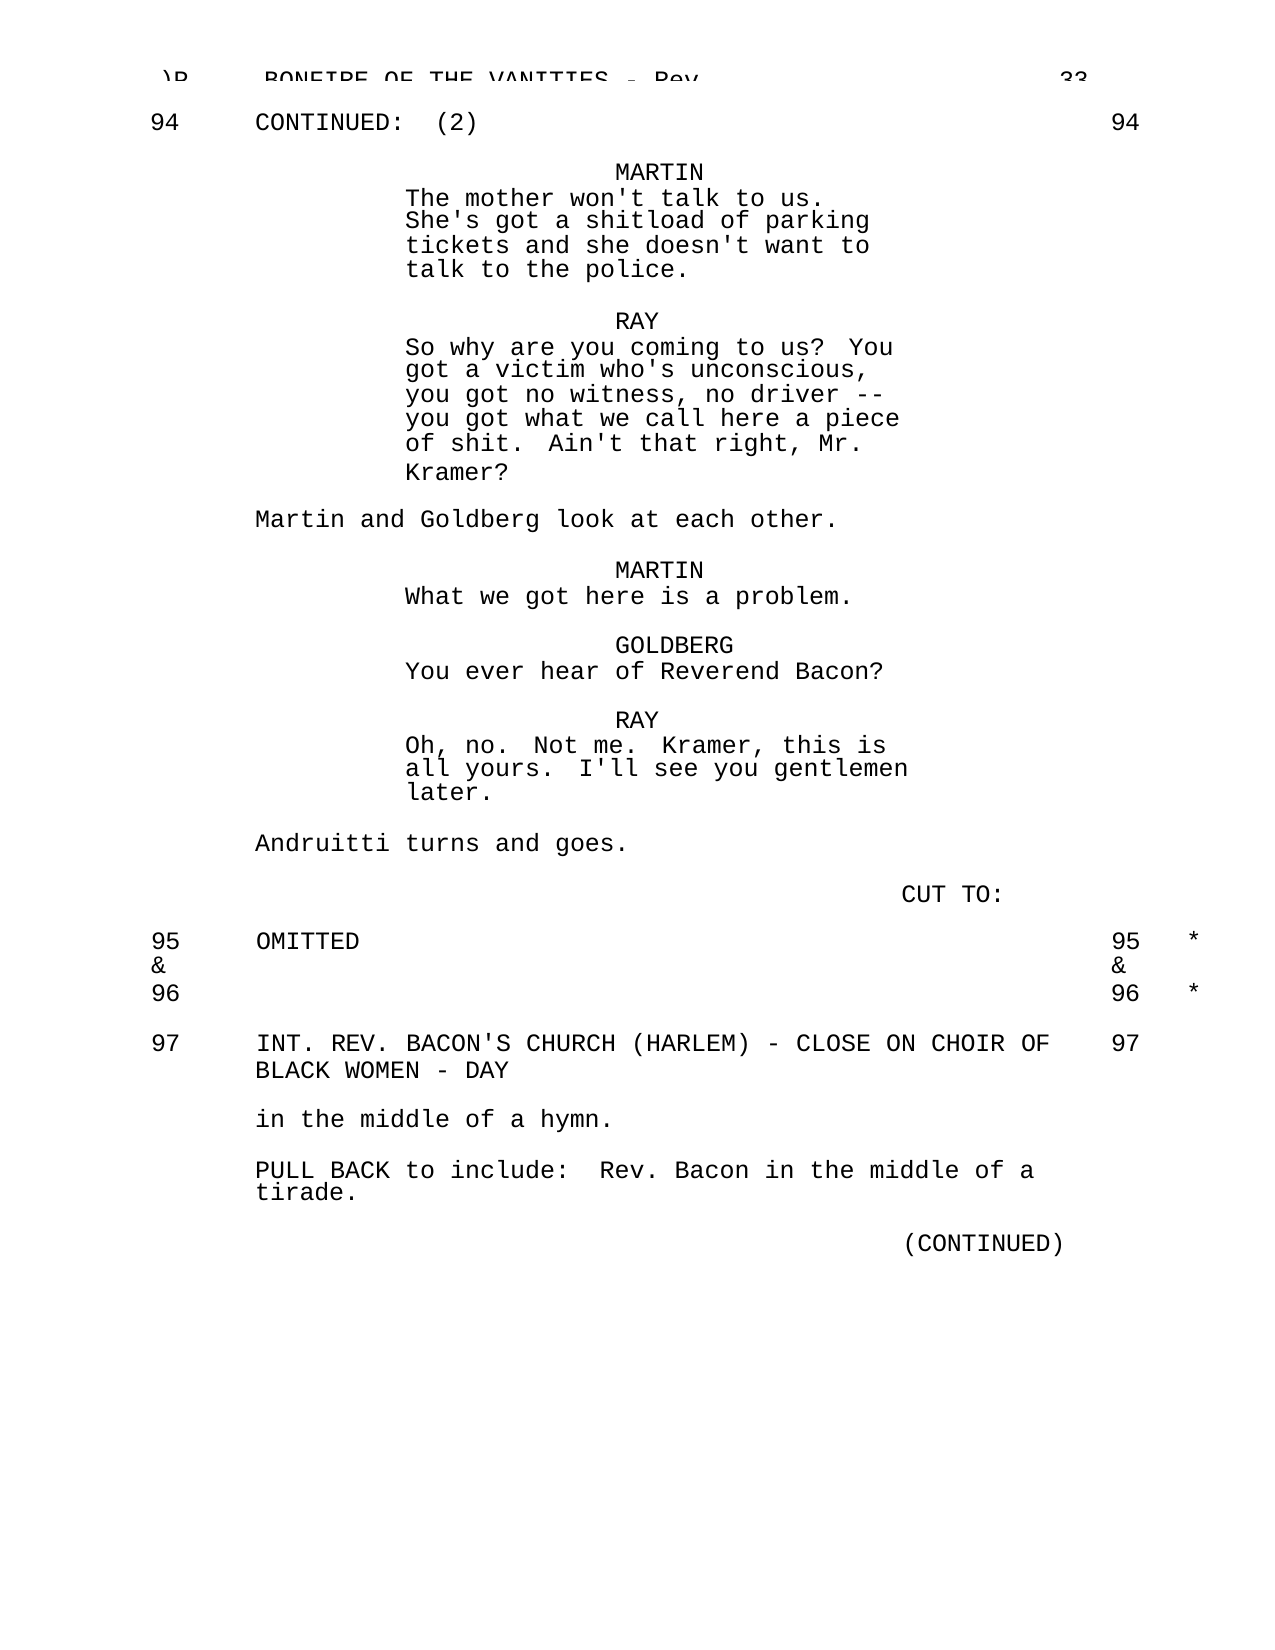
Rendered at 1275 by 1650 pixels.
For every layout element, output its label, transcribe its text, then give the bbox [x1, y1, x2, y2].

text Kramer? [405, 459, 1217, 485]
text MARTIN [615, 159, 1217, 186]
subtitle 94 CONTINUED: (2) 94 [150, 109, 1217, 137]
text The mother won't talk to us. She's got a shitload of parking tickets and she doesn't want to talk to the police. [405, 187, 885, 285]
text You ever hear of Reverend Bacon? [405, 658, 1217, 685]
text Andruitti turns and goes. [255, 831, 1217, 859]
subtitle CUT TO: [133, 881, 1005, 909]
text Martin and Goldberg look at each other. [255, 507, 1217, 535]
subtitle RAY [615, 707, 1217, 733]
text BLACK WOMEN - DAY [255, 1058, 1217, 1086]
text PULL BACK to include: Rev. Bacon in the middle of a tirade. [255, 1159, 1073, 1208]
subtitle MARTIN [615, 557, 1217, 583]
text in the middle of a hymn. [255, 1106, 1217, 1134]
subtitle RAY [615, 308, 1217, 335]
text Oh, no. Not me. Kramer, this is all yours. I'll see you gentlemen later. [405, 734, 915, 808]
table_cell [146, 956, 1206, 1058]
subtitle GOLDBERG [615, 632, 1217, 658]
text What we got here is a problem. [405, 583, 1217, 610]
text (CONTINUED) [133, 1231, 1065, 1259]
text So why are you coming to us? You got a victim who's unconscious, you got no witness, no driver -- you got what we call here a piece of shit. Ain't that right, Mr. [405, 336, 905, 459]
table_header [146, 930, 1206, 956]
